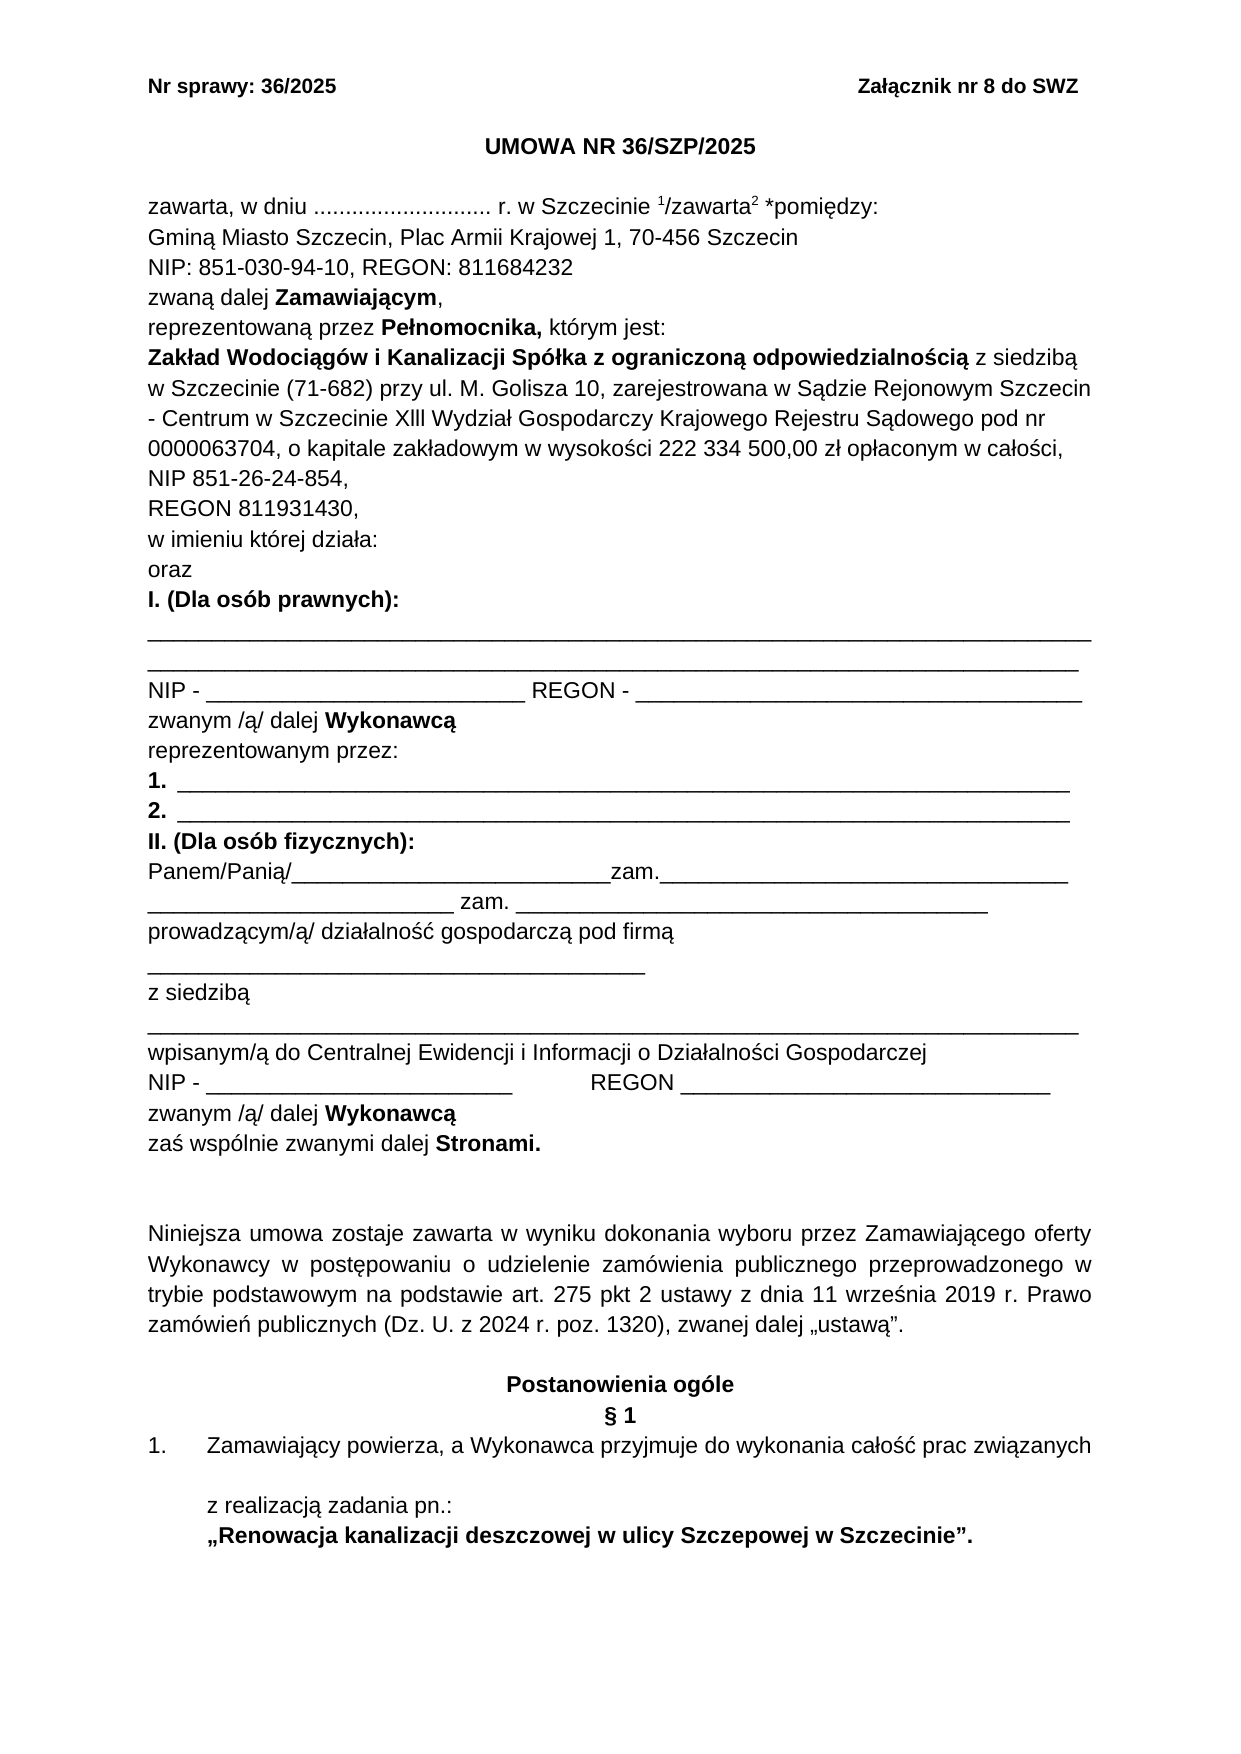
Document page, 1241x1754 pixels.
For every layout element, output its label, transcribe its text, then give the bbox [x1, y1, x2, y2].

text I. (Dla osób prawnych): [148, 586, 1093, 612]
text ________________________ zam. _____________________________________ [148, 888, 1093, 914]
text zwaną dalej Zamawiającym, [148, 284, 1093, 310]
text NIP - _________________________ REGON - ___________________________________ [148, 677, 1093, 703]
text prowadzącym/ą/ działalność gospodarczą pod firmą _______________________________________ [148, 918, 1093, 975]
text Panem/Panią/_________________________zam.________________________________ [148, 858, 1093, 884]
text UMOWA NR 36/SZP/2025 [148, 133, 1093, 159]
text reprezentowanym przez: [148, 737, 1093, 763]
text REGON 811931430, [148, 495, 1093, 522]
text z siedzibą _________________________________________________________________________ [148, 979, 1093, 1035]
text Zakład Wodociągów i Kanalizacji Spółka z ograniczoną odpowiedzialnością z siedzibą w Szczecinie (71-682) przy ul. M. Golisza 10, zarejestrowana w Sądzie Rejonowym Szczecin - Centrum w Szczecinie Xlll Wydział Gospodarczy Krajowego Rejestru Sądowego pod nr 0000063704, o kapitale zakładowym w wysokości 222 334 500,00 zł opłaconym w całości, NIP 851-26-24-854, [148, 344, 1093, 492]
text zwanym /ą/ dalej Wykonawcą [148, 707, 1093, 733]
text wpisanym/ą do Centralnej Ewidencji i Informacji o Działalności Gospodarczej [148, 1039, 1093, 1066]
text reprezentowaną przez Pełnomocnika, którym jest: [148, 314, 1093, 341]
text oraz [148, 556, 1093, 582]
text ___________________________________________________________________________________________________________________________________________________ [148, 616, 1093, 673]
text „Renowacja kanalizacji deszczowej w ulicy Szczepowej w Szczecinie”. [207, 1522, 1093, 1549]
text w imieniu której działa: [148, 526, 1093, 552]
text § 1 [148, 1402, 1093, 1428]
text zaś wspólnie zwanymi dalej Stronami. [148, 1130, 1093, 1156]
text Niniejsza umowa zostaje zawarta w wyniku dokonania wyboru przez Zamawiającego oferty Wykonawcy w postępowaniu o udzielenie zamówienia publicznego przeprowadzonego w trybie podstawowym na podstawie art. 275 pkt 2 ustawy z dnia 11 września 2019 r. Prawo zamówień publicznych (Dz. U. z 2024 r. poz. 1320), zwanej dalej „ustawą”. [148, 1220, 1093, 1337]
list Zamawiający powierza, a Wykonawca przyjmuje do wykonania całość prac związanych z realizacją zadania pn.: [148, 1432, 1093, 1519]
text zwanym /ą/ dalej Wykonawcą [148, 1099, 1093, 1126]
text Postanowienia ogóle [148, 1371, 1093, 1398]
text zawarta, w dniu ............................ r. w Szczecinie 1/zawarta2 *pomiędzy: [148, 193, 1093, 220]
text NIP: 851-030-94-10, REGON: 811684232 [148, 254, 1093, 280]
text NIP - ________________________ REGON _____________________________ [148, 1069, 1093, 1096]
list ______________________________________________________________________ [148, 797, 1093, 824]
text II. (Dla osób fizycznych): [148, 828, 1093, 854]
text Gminą Miasto Szczecin, Plac Armii Krajowej 1, 70-456 Szczecin [148, 223, 1093, 250]
list ______________________________________________________________________ [148, 767, 1093, 794]
